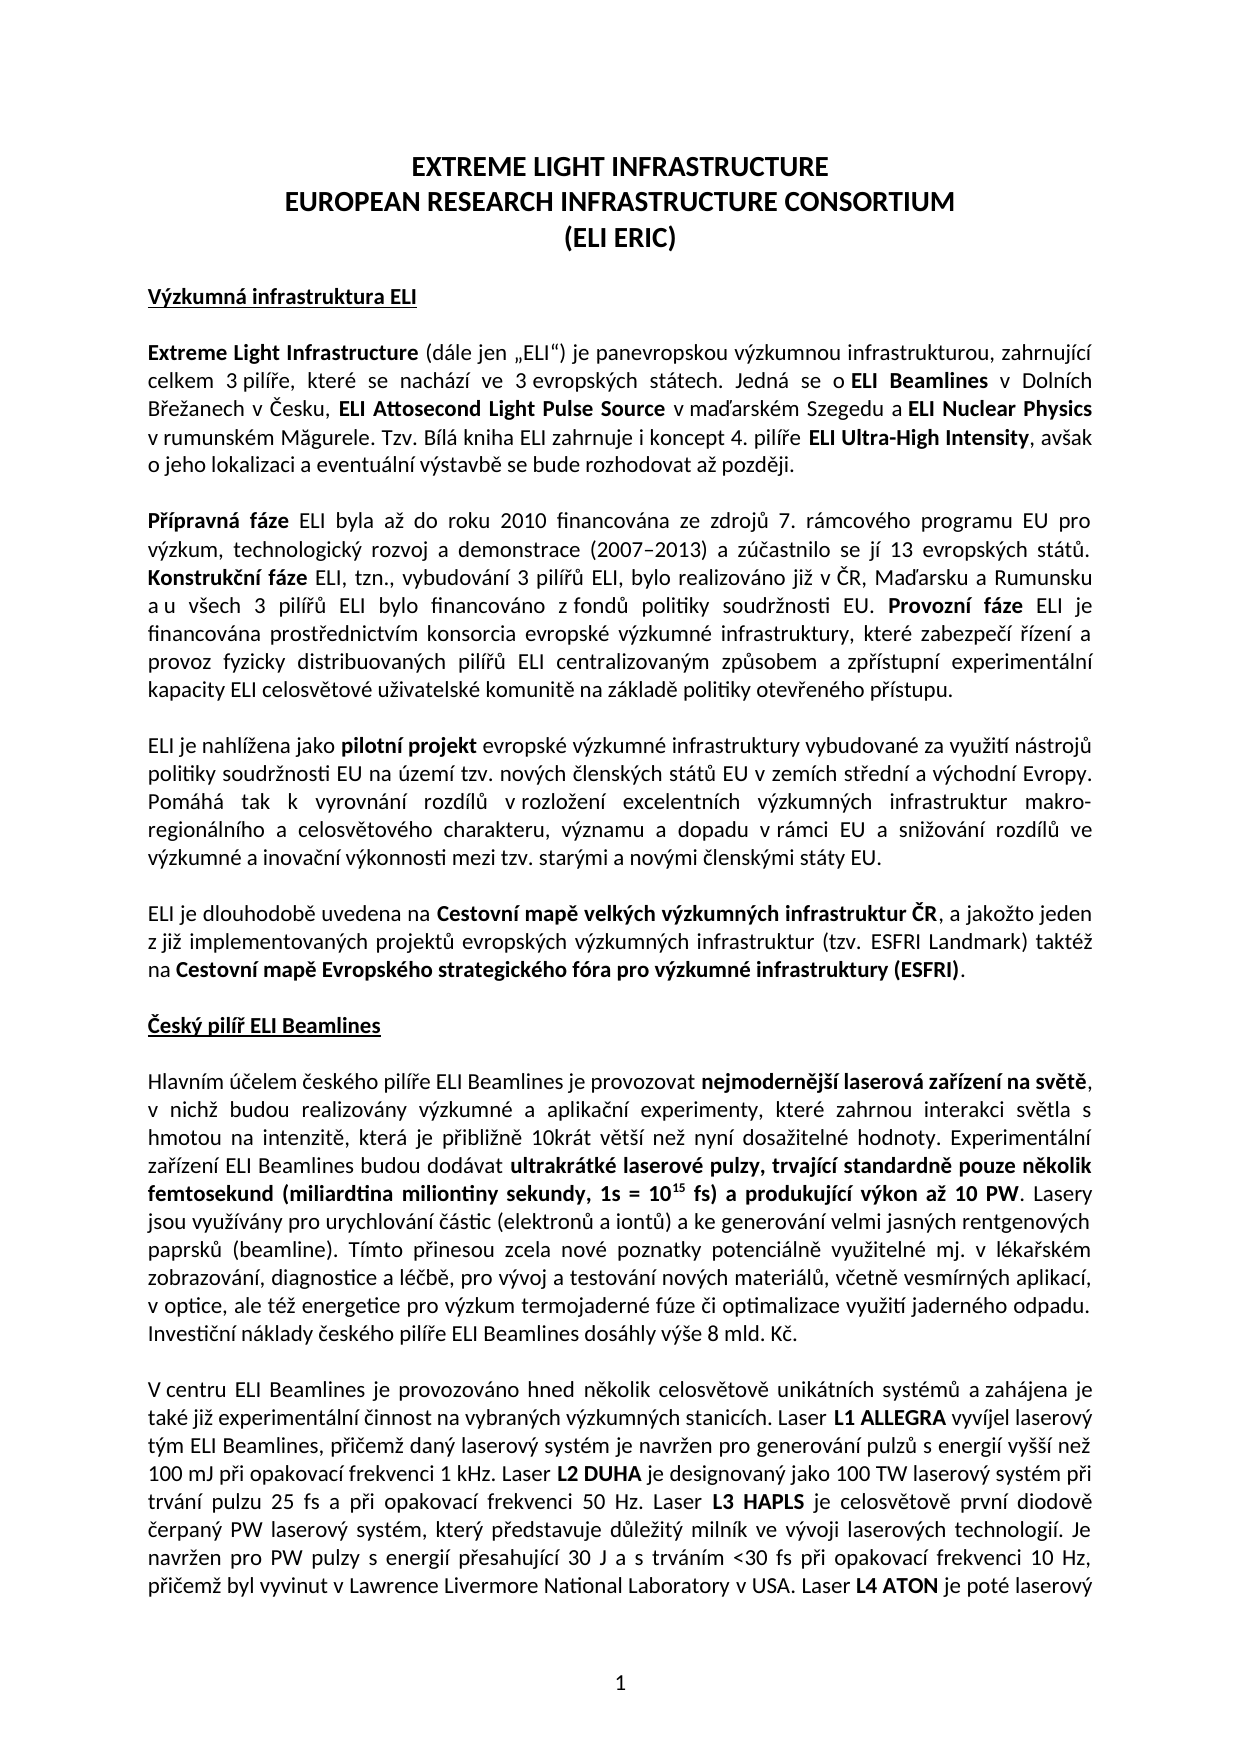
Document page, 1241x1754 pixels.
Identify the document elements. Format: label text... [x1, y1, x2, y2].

text Český pilíř ELI Beamlines [148, 1011, 1093, 1039]
text Přípravná fáze ELI byla až do roku 2010 financována ze zdrojů 7. rámcového programu EU pro výzkum, technologický rozvoj a demonstrace (2007–2013) a zúčastnilo se jí 13 evropských států. Konstrukční fáze ELI, tzn., vybudování 3 pilířů ELI, bylo realizováno již v ČR, Maďarsku a Rumunsku a u všech 3 pilířů ELI bylo financováno z fondů politiky soudržnosti EU. Provozní fáze ELI je financována prostřednictvím konsorcia evropské výzkumné infrastruktury, které zabezpečí řízení a provoz fyzicky distribuovaných pilířů ELI centralizovaným způsobem a zpřístupní experimentální kapacity ELI celosvětové uživatelské komunitě na základě politiky otevřeného přístupu. [148, 507, 1093, 703]
text Extreme Light Infrastructure (dále jen „ELI“) je panevropskou výzkumnou infrastrukturou, zahrnující celkem 3 pilíře, které se nachází ve 3 evropských státech. Jedná se o ELI Beamlines v Dolních Břežanech v Česku, ELI Attosecond Light Pulse Source v maďarském Szegedu a ELI Nuclear Physics v rumunském Măgurele. Tzv. Bílá kniha ELI zahrnuje i koncept 4. pilíře ELI Ultra-High Intensity, avšak o jeho lokalizaci a eventuální výstavbě se bude rozhodovat až později. [148, 338, 1093, 479]
text ELI je dlouhodobě uvedena na Cestovní mapě velkých výzkumných infrastruktur ČR, a jakožto jeden z již implementovaných projektů evropských výzkumných infrastruktur (tzv. ESFRI Landmark) taktéž na Cestovní mapě Evropského strategického fóra pro výzkumné infrastruktury (ESFRI). [148, 899, 1093, 983]
text EUROPEAN RESEARCH INFRASTRUCTURE CONSORTIUM [148, 183, 1093, 219]
text EXTREME LIGHT INFRASTRUCTURE [148, 148, 1093, 183]
text Výzkumná infrastruktura ELI [148, 282, 1093, 311]
text Hlavním účelem českého pilíře ELI Beamlines je provozovat nejmodernější laserová zařízení na světě, v nichž budou realizovány výzkumné a aplikační experimenty, které zahrnou interakci světla s hmotou na intenzitě, která je přibližně 10krát větší než nyní dosažitelné hodnoty. Experimentální zařízení ELI Beamlines budou dodávat ultrakrátké laserové pulzy, trvající standardně pouze několik femtosekund (miliardtina miliontiny sekundy, 1s = 1015 fs) a produkující výkon až 10 PW. Lasery jsou využívány pro urychlování částic (elektronů a iontů) a ke generování velmi jasných rentgenových paprsků (beamline). Tímto přinesou zcela nové poznatky potenciálně využitelné mj. v lékařském zobrazování, diagnostice a léčbě, pro vývoj a testování nových materiálů, včetně vesmírných aplikací, v optice, ale též energetice pro výzkum termojaderné fúze či optimalizace využití jaderného odpadu. Investiční náklady českého pilíře ELI Beamlines dosáhly výše 8 mld. Kč. [148, 1067, 1093, 1347]
text ELI je nahlížena jako pilotní projekt evropské výzkumné infrastruktury vybudované za využití nástrojů politiky soudržnosti EU na území tzv. nových členských států EU v zemích střední a východní Evropy. Pomáhá tak k vyrovnání rozdílů v rozložení excelentních výzkumných infrastruktur makro-regionálního a celosvětového charakteru, významu a dopadu v rámci EU a snižování rozdílů ve výzkumné a inovační výkonnosti mezi tzv. starými a novými členskými státy EU. [148, 731, 1093, 871]
text (ELI ERIC) [148, 219, 1093, 254]
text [148, 1375, 1093, 1599]
